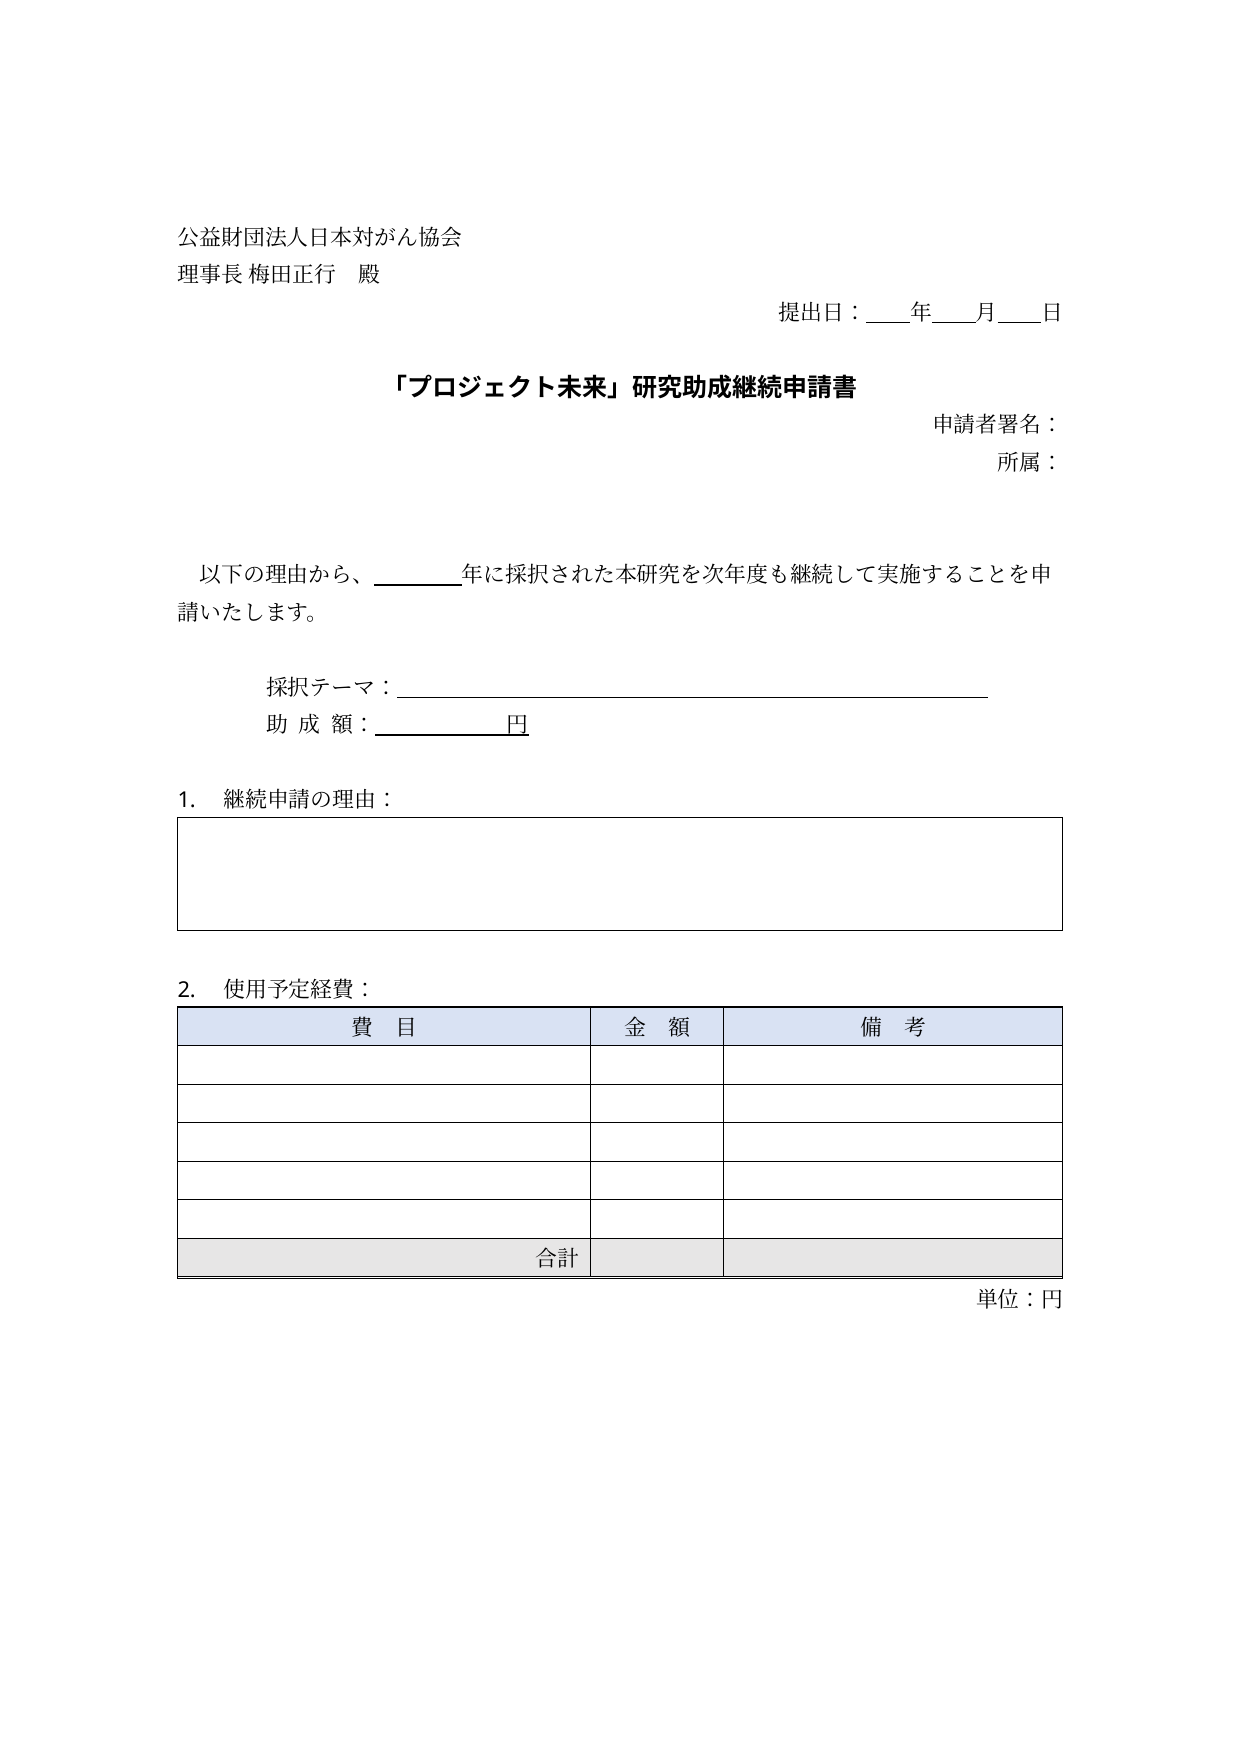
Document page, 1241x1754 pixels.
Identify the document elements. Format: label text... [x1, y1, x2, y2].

table_header 備 考 [724, 1008, 1062, 1045]
table_cell [591, 1162, 723, 1199]
table_cell [591, 1200, 723, 1238]
text 所属： [177, 442, 1063, 479]
table_cell [178, 1085, 590, 1122]
table_header 費 目 [178, 1008, 590, 1045]
text 申請者署名： [177, 404, 1063, 442]
table_cell [591, 1123, 723, 1161]
table_cell 合計 [178, 1239, 590, 1276]
text 「プロジェクト未来」研究助成継続申請書 [177, 367, 1063, 404]
table_cell [724, 1162, 1062, 1199]
table_cell [591, 1239, 723, 1276]
table_cell [178, 1046, 590, 1083]
text 助成額： 円 [266, 704, 1063, 742]
text 以下の理由から、 年に採択された本研究を次年度も継続して実施することを申請いたします。 [177, 554, 1063, 629]
table_cell [724, 1200, 1062, 1238]
text 提出日： 年 月 日 [177, 292, 1063, 329]
table_cell [178, 1162, 590, 1199]
list 使用予定経費： [177, 969, 1063, 1006]
text 公益財団法人日本対がん協会 [177, 217, 1063, 254]
table_header 金 額 [591, 1008, 723, 1045]
text 採択テーマ： [266, 667, 1063, 704]
table_cell [724, 1046, 1062, 1083]
table_cell [591, 1085, 723, 1122]
table_cell [724, 1123, 1062, 1161]
list 継続申請の理由： [177, 779, 1063, 817]
table_cell [178, 1123, 590, 1161]
table_cell [724, 1239, 1062, 1276]
table_cell [178, 1200, 590, 1238]
table_cell [591, 1046, 723, 1083]
table_header [178, 818, 1062, 930]
table_cell [724, 1085, 1062, 1122]
text 単位：円 [177, 1279, 1063, 1317]
text 理事長 梅田正行 殿 [177, 254, 1063, 292]
